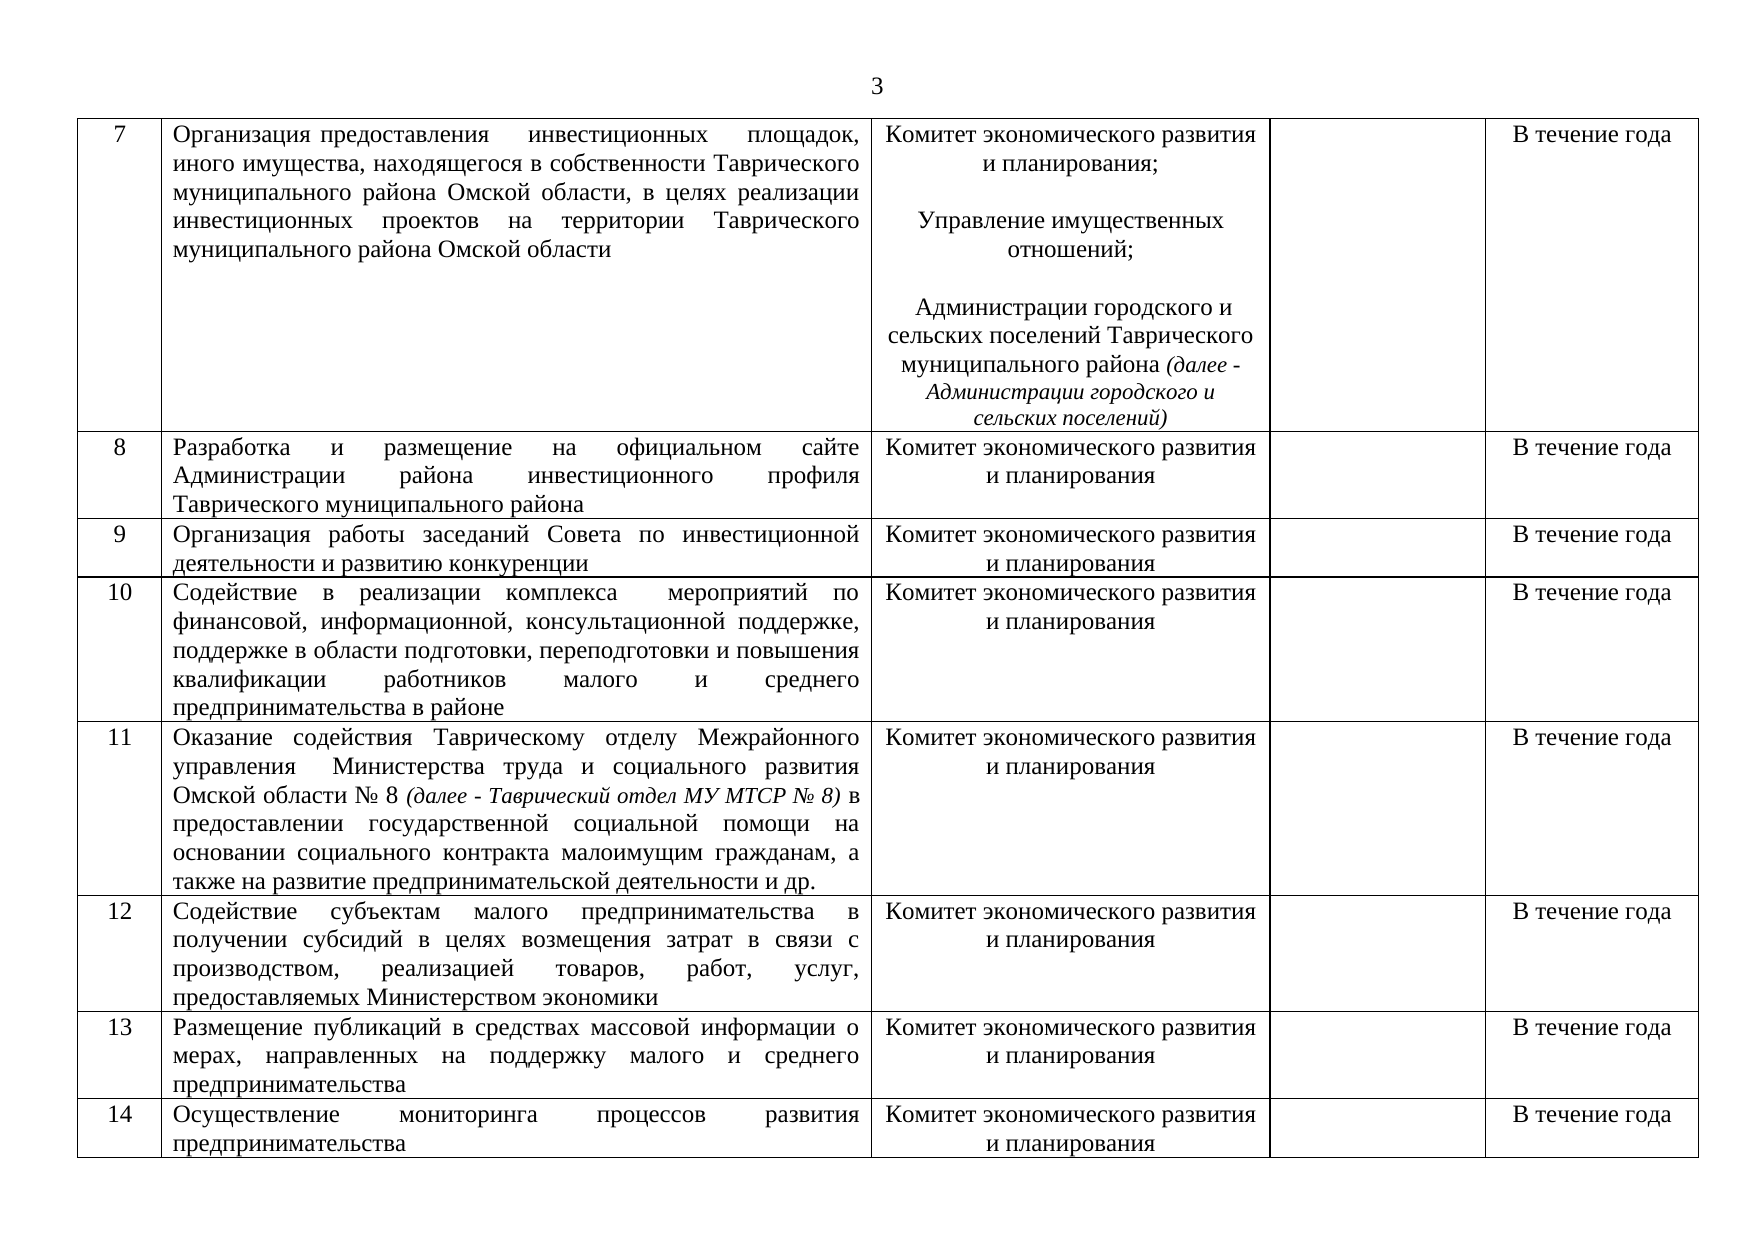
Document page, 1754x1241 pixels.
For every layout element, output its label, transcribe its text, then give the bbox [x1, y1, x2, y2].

table_cell Организация предоставления инвестиционных площадок, иного имущества, находящегося в собственности Таврического муниципального района Омской области, в целях реализации инвестиционных проектов на территории Таврического муниципального района Омской области [162, 119, 871, 431]
table_cell Оказание содействия Таврическому отделу Межрайонного управления Министерства труда и социального развития Омской области № 8 (далее - Таврический отдел МУ МТСР № 8) в предоставлении государственной социальной помощи на основании социального контракта малоимущим гражданам, а также на развитие предпринимательской деятельности и др. [162, 722, 871, 895]
table_cell [1271, 1099, 1485, 1157]
table_cell Осуществление мониторинга процессов развития предпринимательства [162, 1099, 871, 1157]
table_cell В течение года [1486, 119, 1698, 431]
table_cell В течение года [1486, 578, 1698, 721]
table_cell 14 [78, 1099, 161, 1157]
table_cell [1271, 119, 1485, 431]
table_cell Комитет экономического развития и планирования [872, 519, 1269, 576]
table_cell В течение года [1486, 1012, 1698, 1098]
table_cell Комитет экономического развития и планирования; Управление имущественных отношений; Администрации городского и сельских поселений Таврического муниципального района (далее - Администрации городского и сельских поселений) [872, 119, 1269, 431]
table_cell [1271, 432, 1485, 518]
table_cell Комитет экономического развития и планирования [872, 896, 1269, 1011]
table_cell 9 [78, 519, 161, 576]
table_cell Содействие субъектам малого предпринимательства в получении субсидий в целях возмещения затрат в связи с производством, реализацией товаров, работ, услуг, предоставляемых Министерством экономики [162, 896, 871, 1011]
table_cell Разработка и размещение на официальном сайте Администрации района инвестиционного профиля Таврического муниципального района [162, 432, 871, 518]
table_cell В течение года [1486, 896, 1698, 1011]
table_cell 11 [78, 722, 161, 895]
table_cell 8 [78, 432, 161, 518]
table_cell 12 [78, 896, 161, 1011]
table_cell [1271, 578, 1485, 721]
table_cell Организация работы заседаний Совета по инвестиционной деятельности и развитию конкуренции [162, 519, 871, 576]
table_cell [1271, 1012, 1485, 1098]
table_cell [872, 1012, 1269, 1098]
table_cell [1271, 519, 1485, 576]
table_cell Размещение публикаций в средствах массовой информации о мерах, направленных на поддержку малого и среднего предпринимательства [162, 1012, 871, 1098]
table_cell 10 [78, 578, 161, 721]
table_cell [872, 1099, 1269, 1157]
table_cell В течение года [1486, 1099, 1698, 1157]
table_cell Содействие в реализации комплекса мероприятий по финансовой, информационной, консультационной поддержке, поддержке в области подготовки, переподготовки и повышения квалификации работников малого и среднего предпринимательства в районе [162, 578, 871, 721]
table_cell [1271, 722, 1485, 895]
table_cell 13 [78, 1012, 161, 1098]
table_cell В течение года [1486, 722, 1698, 895]
table_cell 7 [78, 119, 161, 431]
table_cell В течение года [1486, 519, 1698, 576]
table_cell В течение года [1486, 432, 1698, 518]
table_cell Комитет экономического развития и планирования [872, 432, 1269, 518]
table_cell Комитет экономического развития и планирования [872, 722, 1269, 895]
table_cell Комитет экономического развития и планирования [872, 578, 1269, 721]
table_cell [1271, 896, 1485, 1011]
